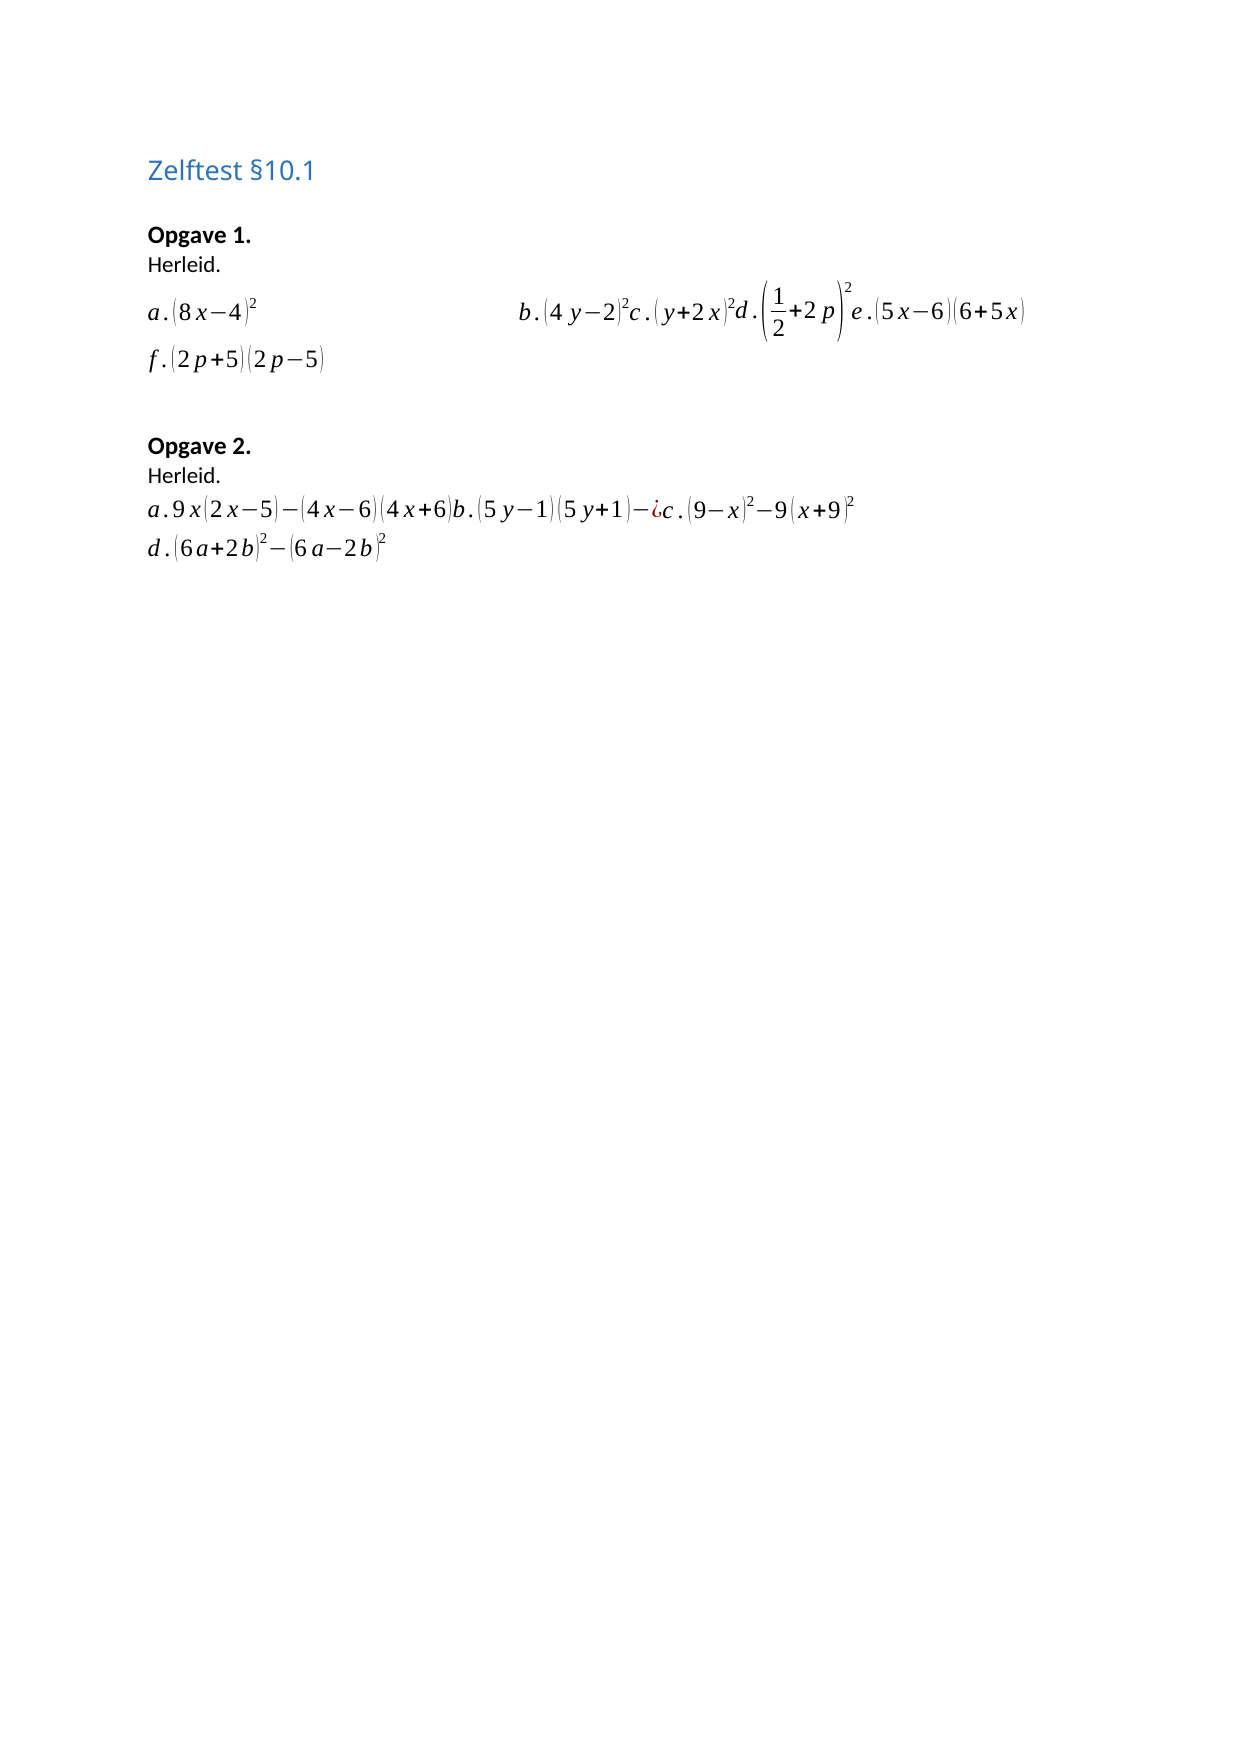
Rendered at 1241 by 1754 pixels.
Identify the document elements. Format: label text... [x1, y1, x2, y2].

subtitle Zelftest §10.1 [148, 152, 1093, 189]
text Opgave 2. [148, 430, 1093, 461]
text Herleid. [148, 461, 1093, 489]
text Herleid. [148, 250, 1093, 278]
text Opgave 1. [148, 219, 1093, 250]
